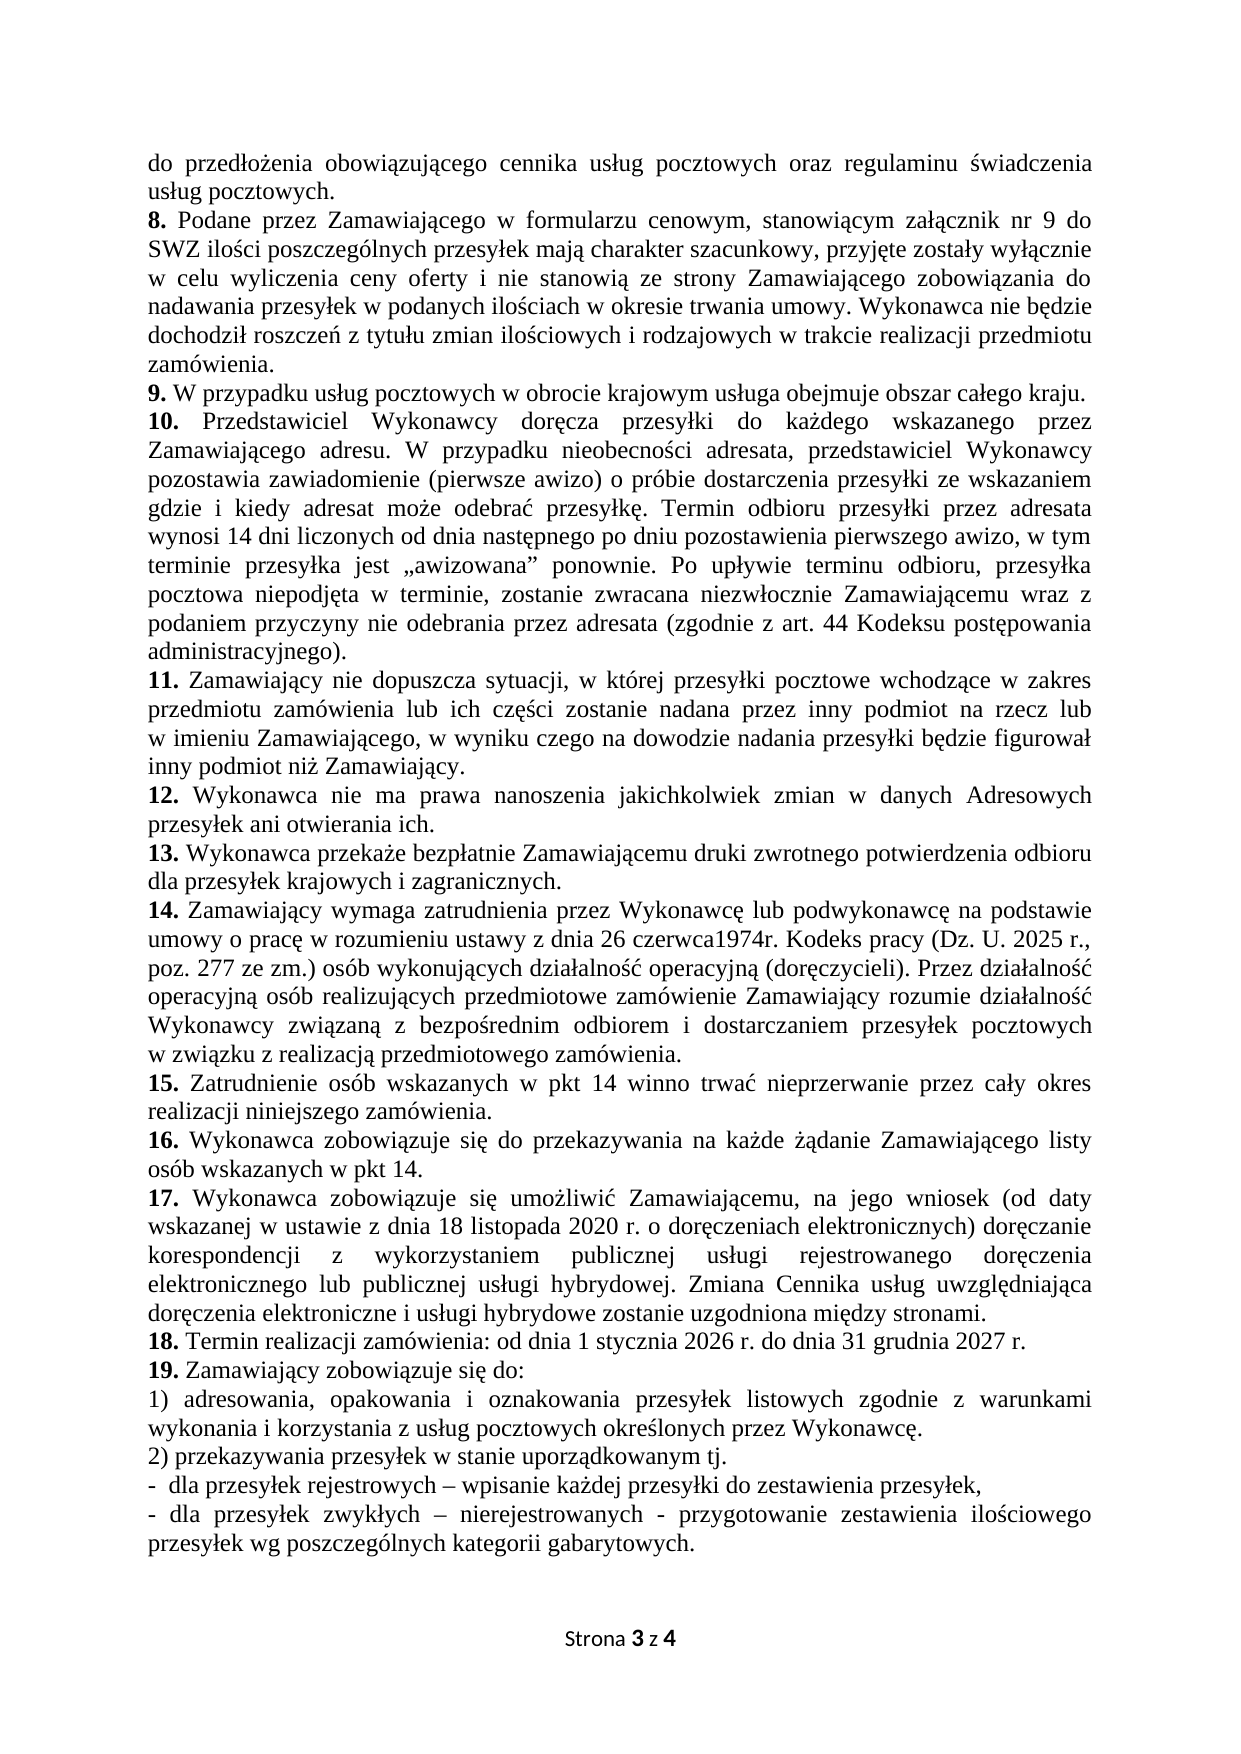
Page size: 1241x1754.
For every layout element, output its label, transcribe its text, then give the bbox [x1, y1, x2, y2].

text - dla przesyłek zwykłych – nierejestrowanych - przygotowanie zestawienia ilościowego przesyłek wg poszczególnych kategorii gabarytowych. [148, 1499, 1093, 1556]
text 19. Zamawiający zobowiązuje się do: [148, 1355, 1093, 1384]
text 2) przekazywania przesyłek w stanie uporządkowanym tj. [148, 1441, 1093, 1470]
text 9. W przypadku usług pocztowych w obrocie krajowym usługa obejmuje obszar całego kraju. [148, 378, 1093, 406]
text 11. Zamawiający nie dopuszcza sytuacji, w której przesyłki pocztowe wchodzące w zakres przedmiotu zamówienia lub ich części zostanie nadana przez inny podmiot na rzecz lub w imieniu Zamawiającego, w wyniku czego na dowodzie nadania przesyłki będzie figurował inny podmiot niż Zamawiający. [148, 665, 1093, 780]
text 12. Wykonawca nie ma prawa nanoszenia jakichkolwiek zmian w danych Adresowych przesyłek ani otwierania ich. [148, 780, 1093, 838]
text 15. Zatrudnienie osób wskazanych w pkt 14 winno trwać nieprzerwanie przez cały okres realizacji niniejszego zamówienia. [148, 1068, 1093, 1125]
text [148, 148, 1093, 205]
text 13. Wykonawca przekaże bezpłatnie Zamawiającemu druki zwrotnego potwierdzenia odbioru dla przesyłek krajowych i zagranicznych. [148, 838, 1093, 895]
text 8. Podane przez Zamawiającego w formularzu cenowym, stanowiącym załącznik nr 9 do SWZ ilości poszczególnych przesyłek mają charakter szacunkowy, przyjęte zostały wyłącznie w celu wyliczenia ceny oferty i nie stanowią ze strony Zamawiającego zobowiązania do nadawania przesyłek w podanych ilościach w okresie trwania umowy. Wykonawca nie będzie dochodził roszczeń z tytułu zmian ilościowych i rodzajowych w trakcie realizacji przedmiotu zamówienia. [148, 205, 1093, 378]
text 17. Wykonawca zobowiązuje się umożliwić Zamawiającemu, na jego wniosek (od daty wskazanej w ustawie z dnia 18 listopada 2020 r. o doręczeniach elektronicznych) doręczanie korespondencji z wykorzystaniem publicznej usługi rejestrowanego doręczenia elektronicznego lub publicznej usługi hybrydowej. Zmiana Cennika usług uwzględniająca doręczenia elektroniczne i usługi hybrydowe zostanie uzgodniona między stronami. [148, 1183, 1093, 1326]
text 1) adresowania, opakowania i oznakowania przesyłek listowych zgodnie z warunkami wykonania i korzystania z usług pocztowych określonych przez Wykonawcę. [148, 1384, 1093, 1441]
text 16. Wykonawca zobowiązuje się do przekazywania na każde żądanie Zamawiającego listy osób wskazanych w pkt 14. [148, 1125, 1093, 1183]
text - dla przesyłek rejestrowych – wpisanie każdej przesyłki do zestawienia przesyłek, [148, 1470, 1093, 1499]
text 10. Przedstawiciel Wykonawcy doręcza przesyłki do każdego wskazanego przez Zamawiającego adresu. W przypadku nieobecności adresata, przedstawiciel Wykonawcy pozostawia zawiadomienie (pierwsze awizo) o próbie dostarczenia przesyłki ze wskazaniem gdzie i kiedy adresat może odebrać przesyłkę. Termin odbioru przesyłki przez adresata wynosi 14 dni liczonych od dnia następnego po dniu pozostawienia pierwszego awizo, w tym terminie przesyłka jest „awizowana” ponownie. Po upływie terminu odbioru, przesyłka pocztowa niepodjęta w terminie, zostanie zwracana niezwłocznie Zamawiającemu wraz z podaniem przyczyny nie odebrania przez adresata (zgodnie z art. 44 Kodeksu postępowania administracyjnego). [148, 406, 1093, 665]
text 14. Zamawiający wymaga zatrudnienia przez Wykonawcę lub podwykonawcę na podstawie umowy o pracę w rozumieniu ustawy z dnia 26 czerwca1974r. Kodeks pracy (Dz. U. 2025 r., poz. 277 ze zm.) osób wykonujących działalność operacyjną (doręczycieli). Przez działalność operacyjną osób realizujących przedmiotowe zamówienie Zamawiający rozumie działalność Wykonawcy związaną z bezpośrednim odbiorem i dostarczaniem przesyłek pocztowych w związku z realizacją przedmiotowego zamówienia. [148, 895, 1093, 1068]
text 18. Termin realizacji zamówienia: od dnia 1 stycznia 2026 r. do dnia 31 grudnia 2027 r. [148, 1326, 1093, 1355]
